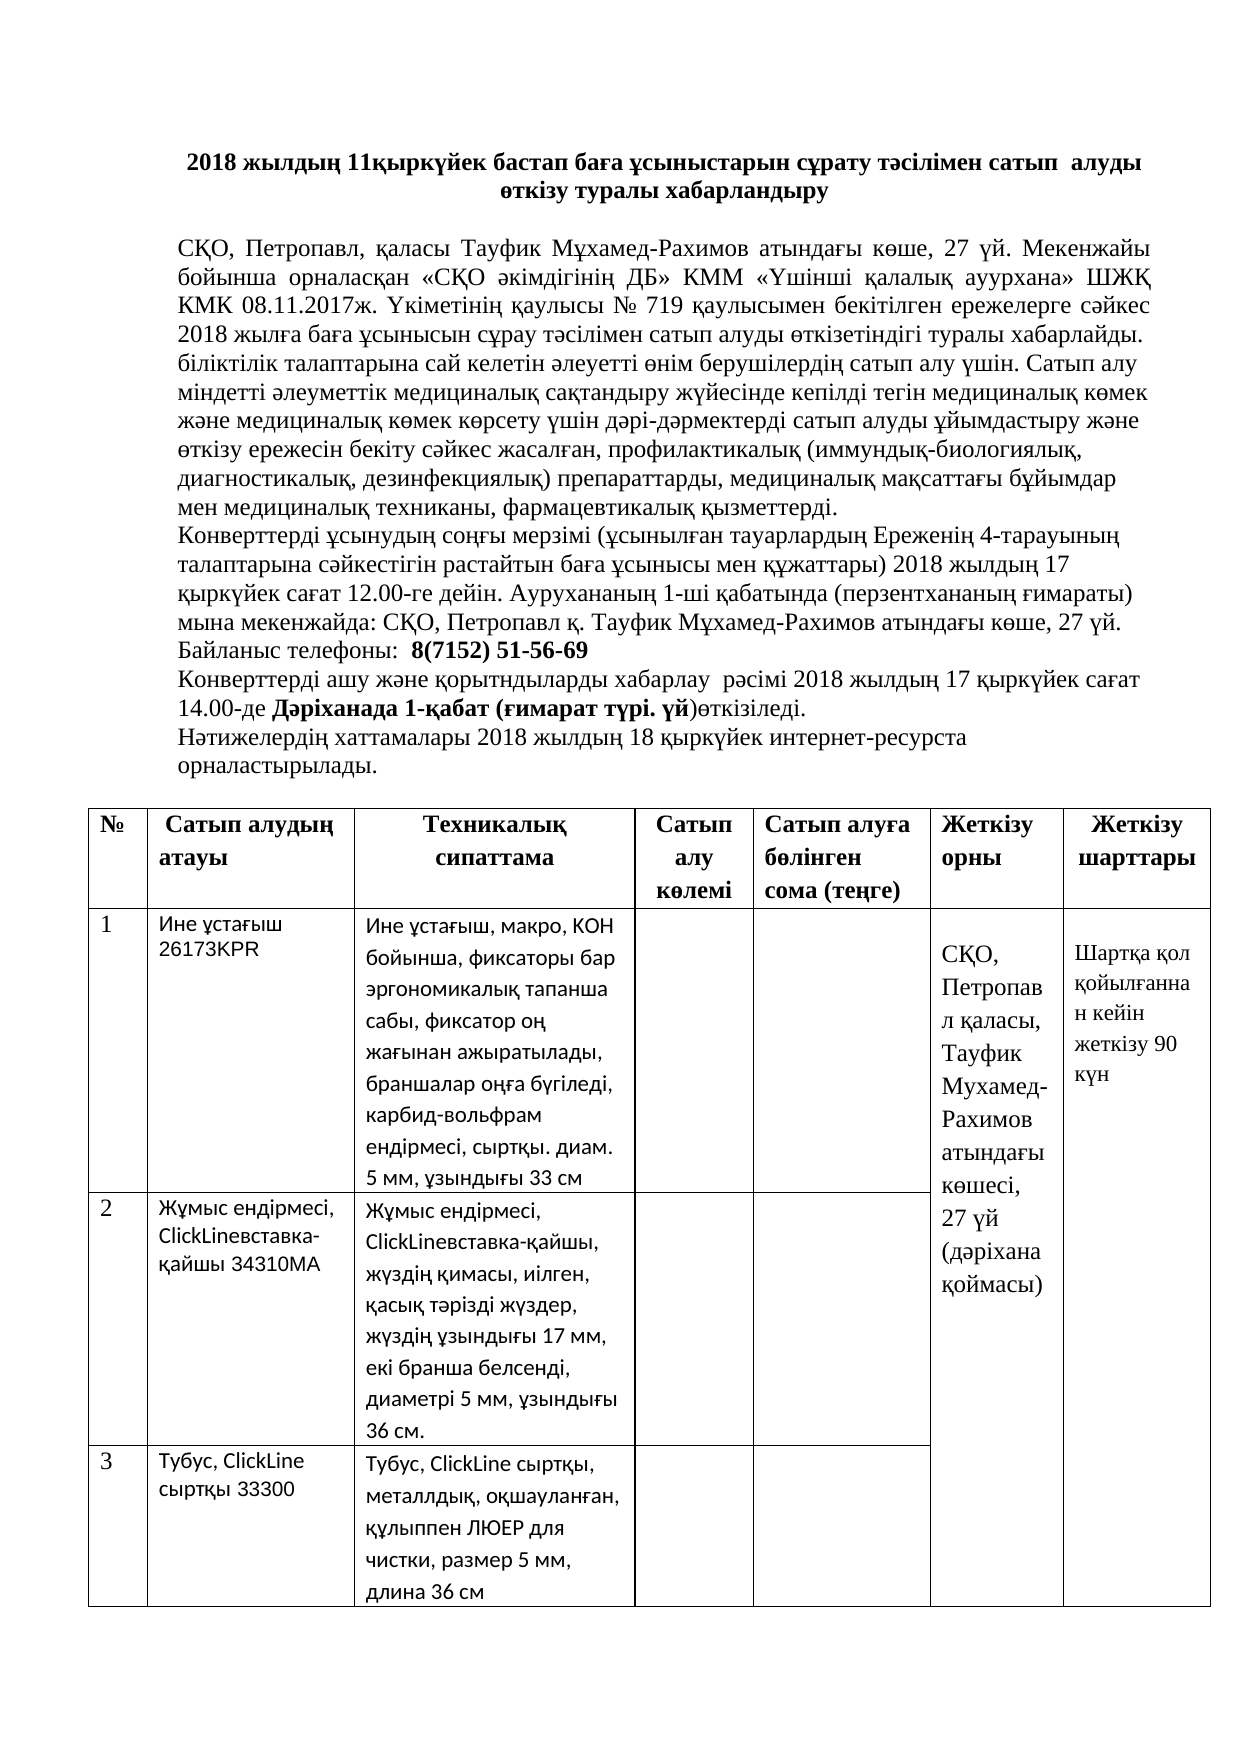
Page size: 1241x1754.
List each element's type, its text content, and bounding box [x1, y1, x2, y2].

table_cell Тубус, ClickLine сыртқы 33300 [148, 1446, 354, 1606]
text Нәтижелердің хаттамалары 2018 жылдың 18 қыркүйек интернет-ресурста орналастырылады. [177, 722, 1152, 779]
table_cell [636, 1193, 753, 1445]
table_cell Тубус, ClickLine сыртқы, металлдық, оқшауланған, құлыппен ЛЮЕР для чистки, размер 5 мм, длина 36 см [355, 1446, 634, 1606]
table_header Сатып алудың атауы [148, 809, 354, 908]
table_header Сатып алуға бөлінген сома (теңге) [754, 809, 930, 908]
table_cell [636, 909, 753, 1192]
table_cell 1 [89, 909, 147, 1192]
text Конверттерді ашу және қорытндыларды хабарлау рәсімі 2018 жылдың 17 қыркүйек сағат 14.00-де Дәріханада 1-қабат (ғимарат түрі. үй)өткізіледі. [177, 664, 1152, 722]
table_cell СҚО, Петропавл қаласы, Тауфик Мухамед-Рахимов атындағы көшесі, 27 үй (дәріхана қоймасы) [931, 909, 1063, 1606]
table_cell [754, 1446, 930, 1606]
text 2018 жылдың 11қыркүйек бастап баға ұсыныстарын сұрату тәсілімен сатып алуды өткізу туралы хабарландыру [177, 147, 1152, 204]
table_cell Шартқа қол қойылғаннан кейін жеткізу 90 күн [1064, 909, 1210, 1606]
table_header Сатып алу көлемі [636, 809, 753, 908]
table_header Жеткізу орны [931, 809, 1063, 908]
table_header № [89, 809, 147, 908]
text біліктілік талаптарына сай келетін әлеуетті өнім берушілердің сатып алу үшін. Сатып алу міндетті әлеуметтік медициналық сақтандыру жүйесінде кепілді тегін медициналық көмек және медициналық көмек көрсету үшін дәрі-дәрмектерді сатып алуды ұйымдастыру және өткізу ережесін бекіту сәйкес жасалған, профилактикалық (иммундық-биологиялық, диагностикалық, дезинфекциялық) препараттарды, медициналық мақсаттағы бұйымдар мен медициналық техниканы, фармацевтикалық қызметтерді. Конверттерді ұсынудың соңғы мерзімі (ұсынылған тауарлардың Ереженің 4-тарауының талаптарына сәйкестігін растайтын баға ұсынысы мен құжаттары) 2018 жылдың 17 қыркүйек сағат 12.00-ге дейін. Аурухананың 1-ші қабатында (перзентхананың ғимараты) мына мекенжайда: СҚО, Петропавл қ. Тауфик Мұхамед-Рахимов атындағы көше, 27 үй. Байланыс телефоны: 8(7152) 51-56-69 [177, 348, 1152, 664]
table_cell Ине ұстағыш 26173KPR [148, 909, 354, 1192]
table_header Жеткізу шарттары [1064, 809, 1210, 908]
table_cell [636, 1446, 753, 1606]
table_header Техникалық сипаттама [355, 809, 634, 908]
table_cell [754, 909, 930, 1192]
table_cell 2 [89, 1193, 147, 1445]
table_cell Ине ұстағыш, макро, KOH бойынша, фиксаторы бар эргономикалық тапанша сабы, фиксатор оң жағынан ажыратылады, браншалар оңға бүгіледі, карбид-вольфрам ендірмесі, сыртқы. диам. 5 мм, ұзындығы 33 см [355, 909, 634, 1192]
table_cell Жұмыс ендірмесі, ClickLineвставка-қайшы, жүздің қимасы, иілген, қасық тәрізді жүздер, жүздің ұзындығы 17 мм, екі бранша белсенді, диаметрі 5 мм, ұзындығы 36 см. [355, 1193, 634, 1445]
table_cell 3 [89, 1446, 147, 1606]
text СҚО, Петропавл, қаласы Тауфик Мұхамед-Рахимов атындағы көше, 27 үй. Мекенжайы бойынша орналасқан «СҚО әкімдігінің ДБ» КММ «Үшінші қалалық ауурхана» ШЖҚ КМК 08.11.2017ж. Үкіметінің қаулысы № 719 қаулысымен бекітілген ережелерге сәйкес 2018 жылға баға ұсынысын сұрау тәсілімен сатып алуды өткізетіндігі туралы хабарлайды. [177, 233, 1152, 348]
table_cell [754, 1193, 930, 1445]
table_cell Жұмыс ендірмесі, ClickLineвставка-қайшы 34310MA [148, 1193, 354, 1445]
